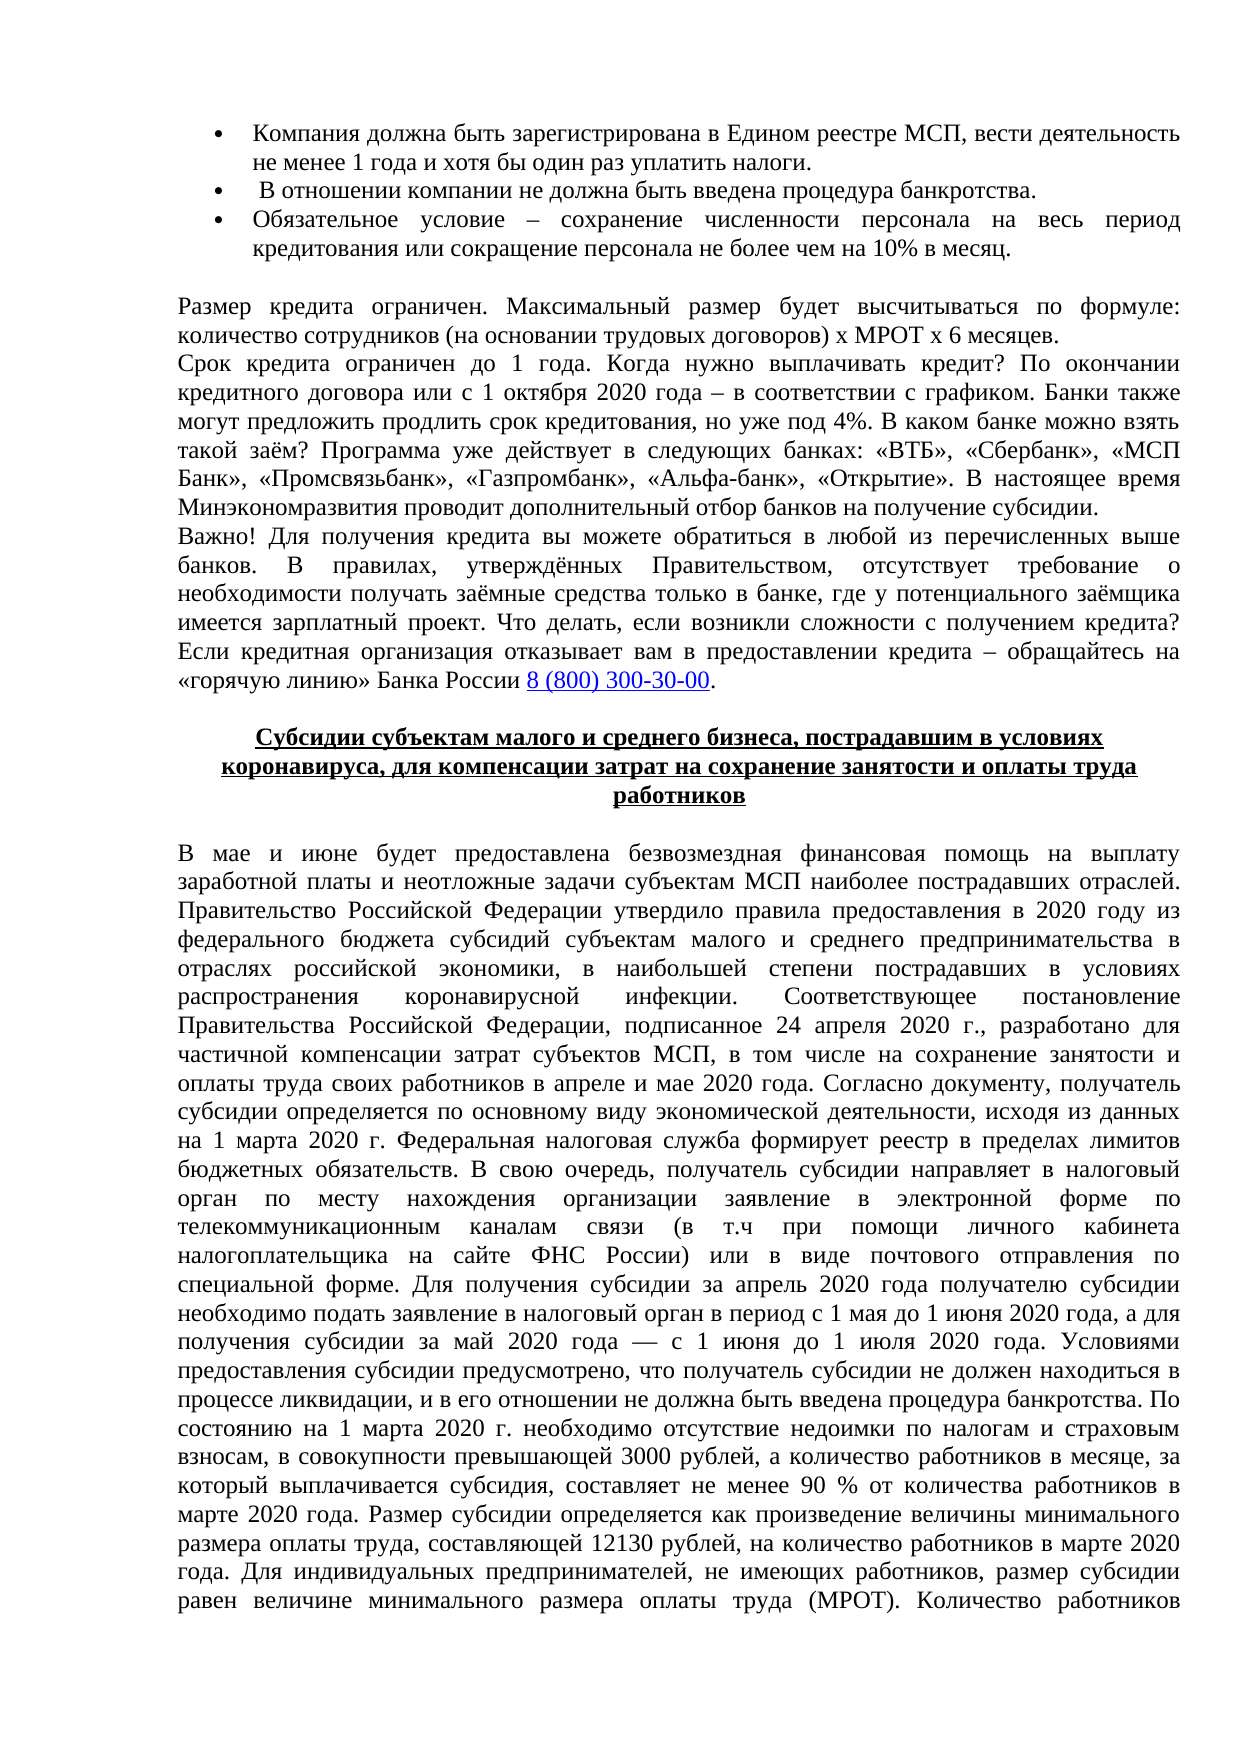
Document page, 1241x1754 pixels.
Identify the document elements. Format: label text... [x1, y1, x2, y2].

text Срок кредита ограничен до 1 года. Когда нужно выплачивать кредит? По окончании кредитного договора или с 1 октября 2020 года – в соответствии с графиком. Банки также могут предложить продлить срок кредитования, но уже под 4%. В каком банке можно взять такой заём? Программа уже действует в следующих банках: «ВТБ», «Сбербанк», «МСП Банк», «Промсвязьбанк», «Газпромбанк», «Альфа-банк», «Открытие». В настоящее время Минэкономразвития проводит дополнительный отбор банков на получение субсидии. [177, 348, 1181, 521]
text Размер кредита ограничен. Максимальный размер будет высчитываться по формуле: количество сотрудников (на основании трудовых договоров) х МРОТ х 6 месяцев. [177, 291, 1181, 348]
list Компания должна быть зарегистрирована в Едином реестре МСП, вести деятельность не менее 1 года и хотя бы один раз уплатить налоги. [215, 118, 1181, 176]
text Субсидии субъектам малого и среднего бизнеса, пострадавшим в условиях коронавируса, для компенсации затрат на сохранение занятости и оплаты труда работников [177, 722, 1181, 808]
list Обязательное условие – сохранение численности персонала на весь период кредитования или сокращение персонала не более чем на 10% в месяц. [215, 204, 1181, 262]
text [177, 838, 1181, 1614]
list В отношении компании не должна быть введена процедура банкротства. [215, 176, 1181, 204]
text Важно! Для получения кредита вы можете обратиться в любой из перечисленных выше банков. В правилах, утверждённых Правительством, отсутствует требование о необходимости получать заёмные средства только в банке, где у потенциального заёмщика имеется зарплатный проект. Что делать, если возникли сложности с получением кредита? Если кредитная организация отказывает вам в предоставлении кредита – обращайтесь на «горячую линию» Банка России 8 (800) 300-30-00. [177, 521, 1181, 693]
